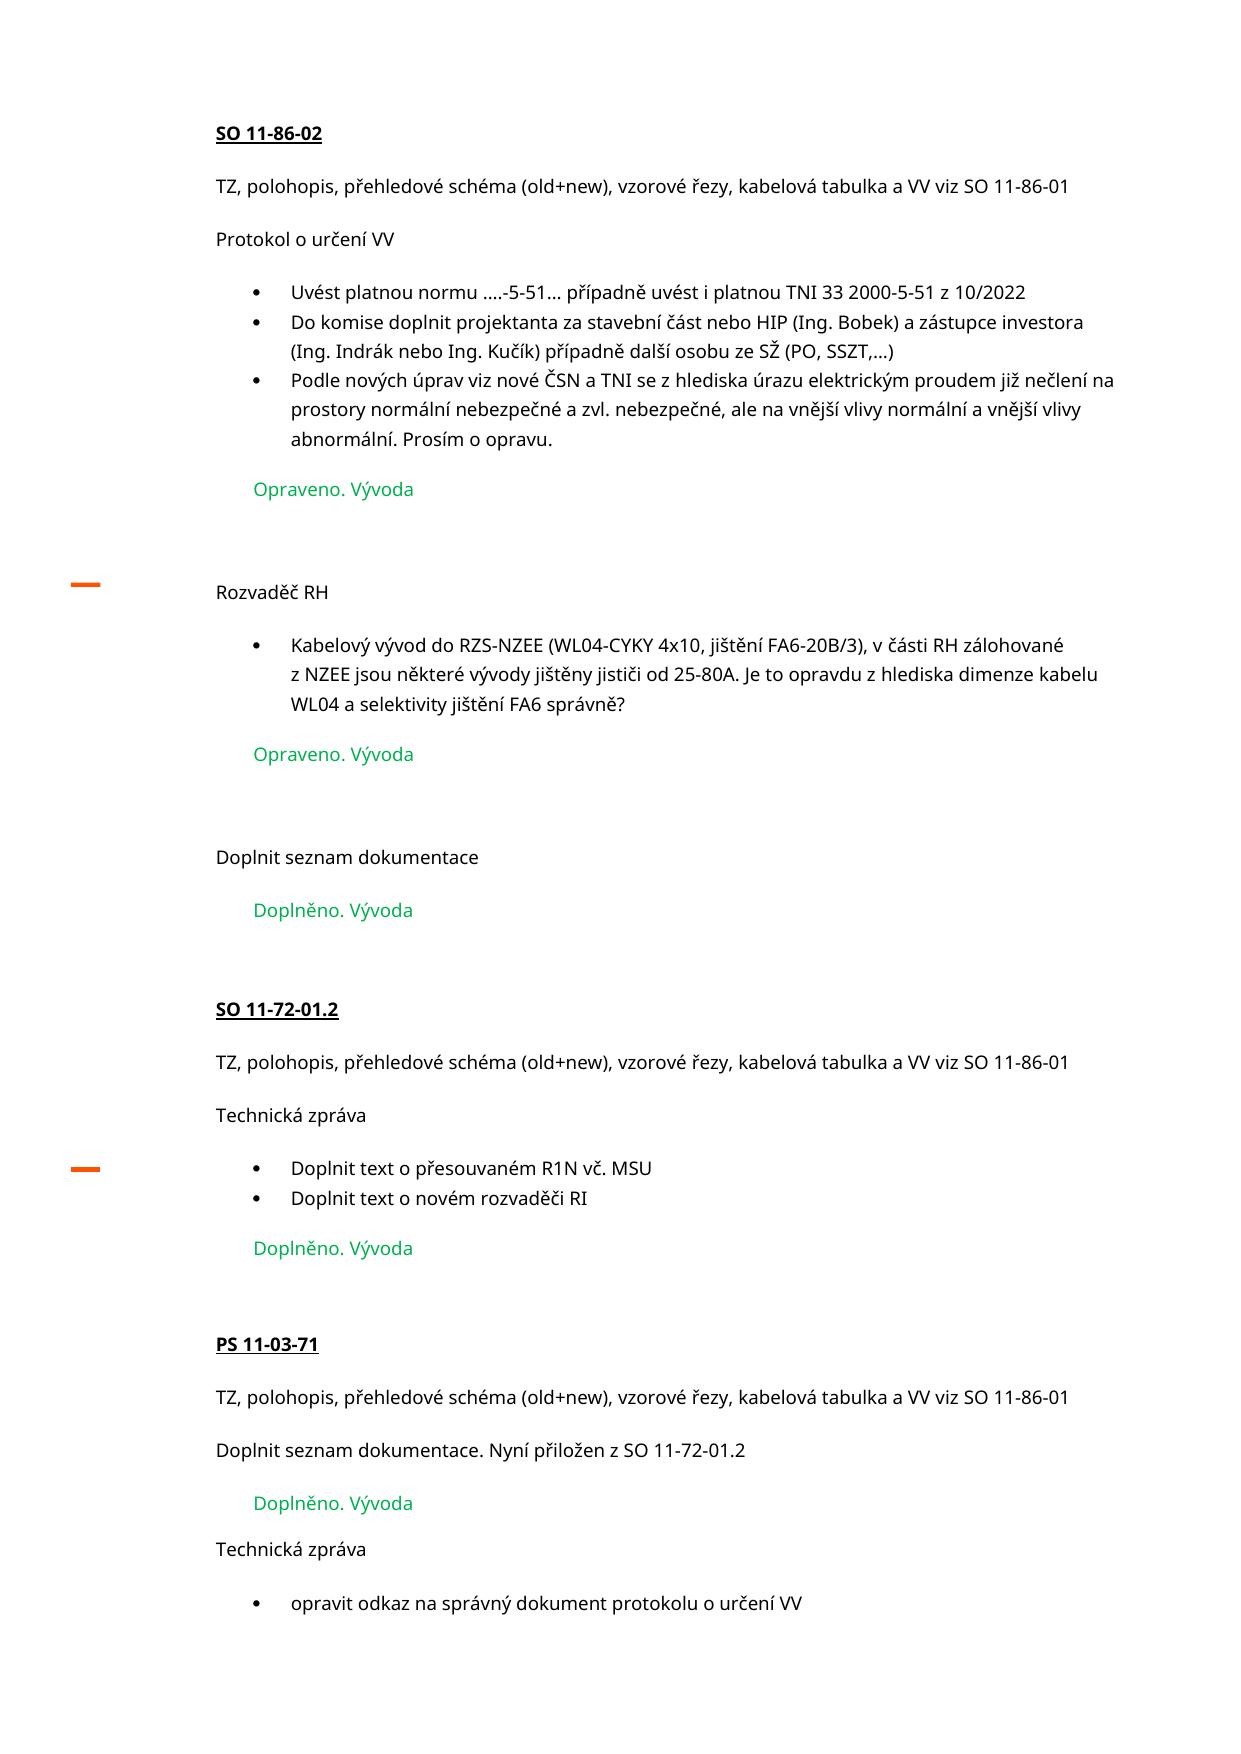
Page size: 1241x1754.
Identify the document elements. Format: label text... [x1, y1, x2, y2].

text Opraveno. Vývoda [253, 476, 1122, 502]
text Doplněno. Vývoda [253, 897, 1122, 923]
list Kabelový vývod do RZS-NZEE (WL04-CYKY 4x10, jištění FA6-20B/3), v části RH zálohované z NZEE jsou některé vývody jištěny jističi od 25-80A. Je to opravdu z hlediska dimenze kabelu WL04 a selektivity jištění FA6 správně? [253, 632, 1122, 716]
text SO 11-86-02 [216, 121, 1122, 146]
text TZ, polohopis, přehledové schéma (old+new), vzorové řezy, kabelová tabulka a VV viz SO 11-86-01 [216, 1049, 1122, 1075]
list Podle nových úprav viz nové ČSN a TNI se z hlediska úrazu elektrickým proudem již nečlení na prostory normální nebezpečné a zvl. nebezpečné, ale na vnější vlivy normální a vnější vlivy abnormální. Prosím o opravu. [253, 367, 1122, 452]
text TZ, polohopis, přehledové schéma (old+new), vzorové řezy, kabelová tabulka a VV viz SO 11-86-01 [216, 174, 1122, 199]
text SO 11-72-01.2 [216, 996, 1122, 1022]
text PS 11-03-71 [216, 1331, 1122, 1357]
text Opraveno. Vývoda [253, 741, 1122, 766]
text Rozvaděč RH [216, 579, 1122, 605]
text Technická zpráva [216, 1537, 1122, 1562]
text Technická zpráva [216, 1102, 1122, 1128]
list opravit odkaz na správný dokument protokolu o určení VV [253, 1590, 1122, 1615]
list Uvést platnou normu ….-5-51… případně uvést i platnou TNI 33 2000-5-51 z 10/2022 [253, 280, 1122, 305]
text Doplněno. Vývoda [253, 1490, 1122, 1516]
text TZ, polohopis, přehledové schéma (old+new), vzorové řezy, kabelová tabulka a VV viz SO 11-86-01 [216, 1384, 1122, 1410]
list Doplnit text o novém rozvaděči RI [253, 1185, 1122, 1210]
text Protokol o určení VV [216, 227, 1122, 252]
list Doplnit text o přesouvaném R1N vč. MSU [253, 1156, 1122, 1181]
list Do komise doplnit projektanta za stavební část nebo HIP (Ing. Bobek) a zástupce investora (Ing. Indrák nebo Ing. Kučík) případně další osobu ze SŽ (PO, SSZT,…) [253, 309, 1122, 364]
text Doplnit seznam dokumentace. Nyní přiložen z SO 11-72-01.2 [216, 1437, 1122, 1463]
text Doplněno. Vývoda [253, 1235, 1122, 1260]
text Doplnit seznam dokumentace [216, 844, 1122, 869]
